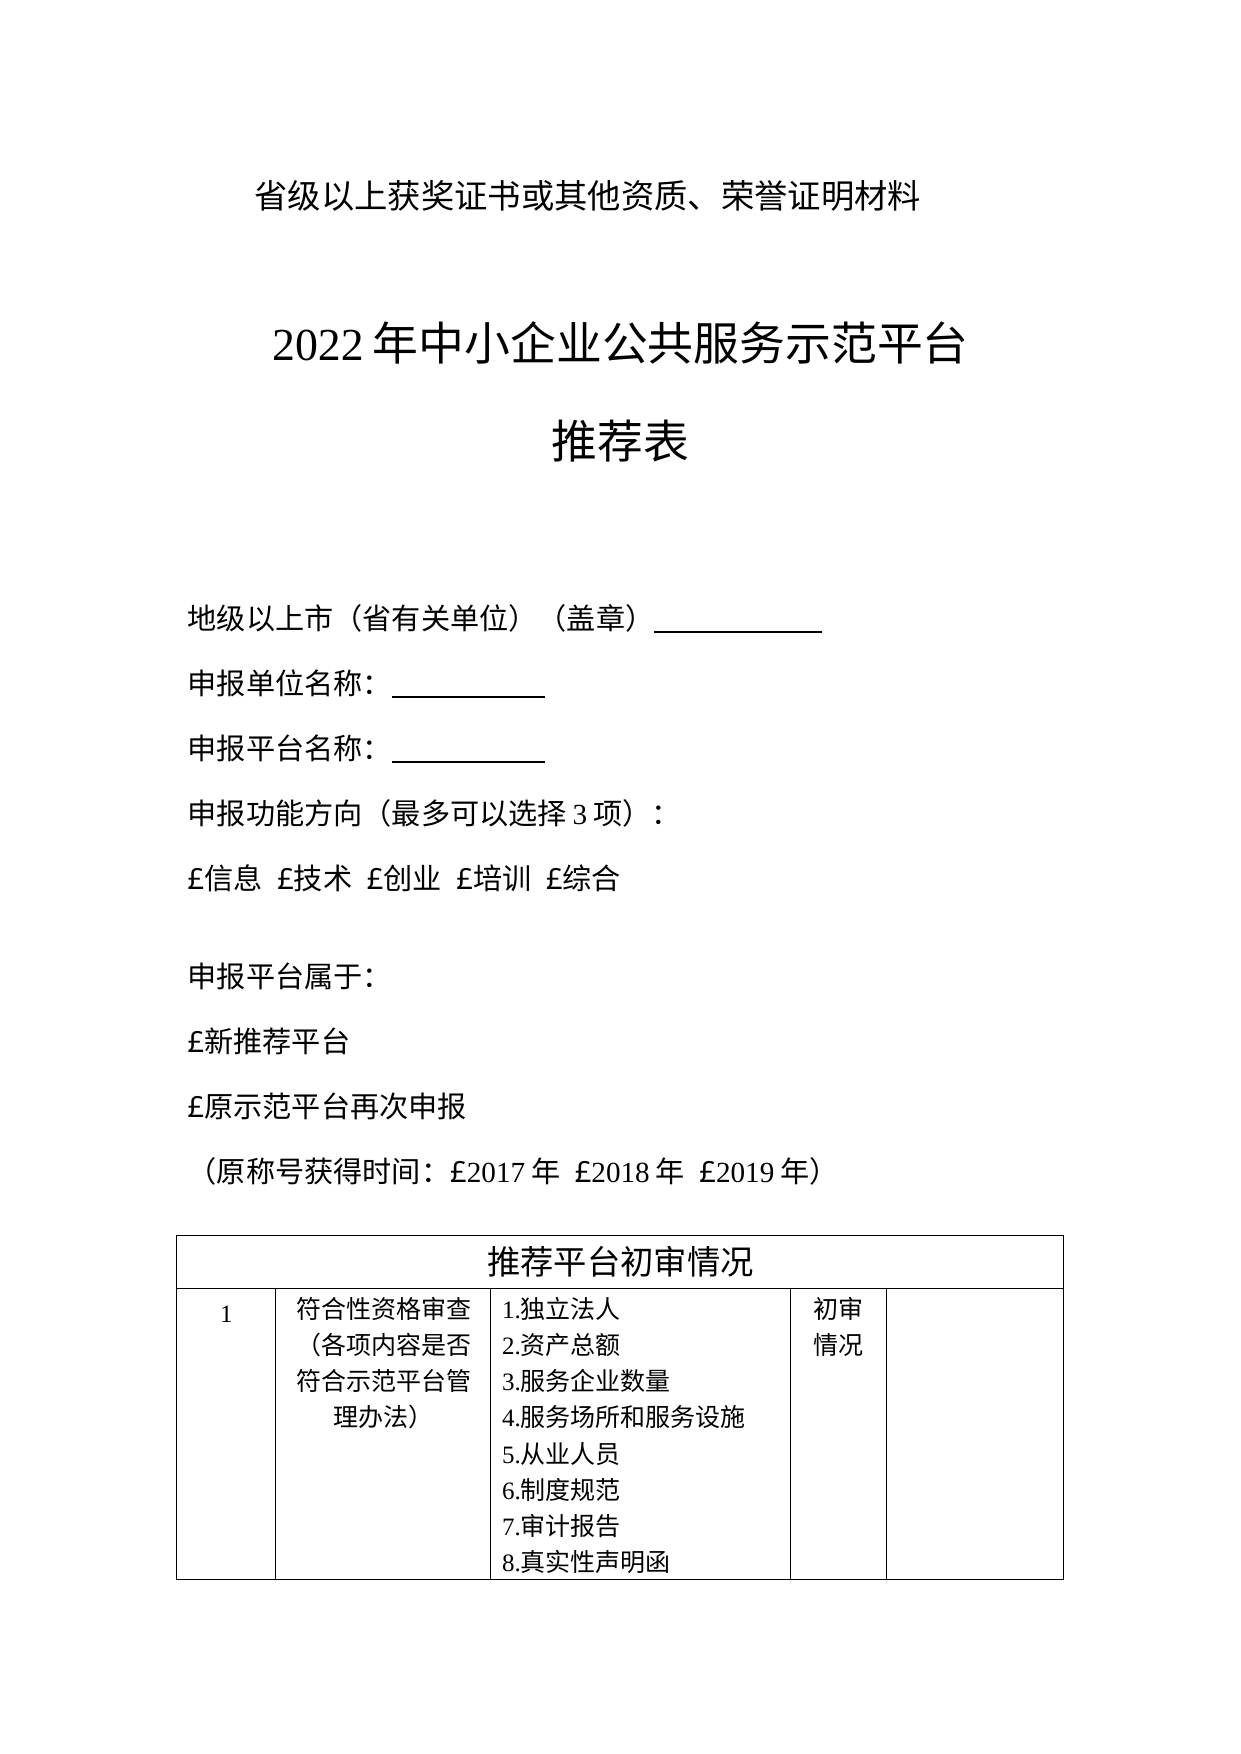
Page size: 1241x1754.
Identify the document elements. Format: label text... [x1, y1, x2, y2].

text 申报单位名称： [187, 649, 1053, 714]
text £信息 £技术 £创业 £培训 £综合 [187, 844, 1053, 909]
text 申报平台属于： [187, 942, 1053, 1007]
list 省级以上获奖证书或其他资质、荣誉证明材料 [187, 162, 1053, 227]
table_cell 1 [177, 1289, 275, 1579]
text 2022年中小企业公共服务示范平台 [187, 292, 1053, 389]
text 推荐表 [187, 389, 1053, 487]
text 申报平台名称： [187, 714, 1053, 779]
text 地级以上市（省有关单位）（盖章） [187, 584, 1053, 649]
text £新推荐平台 [187, 1007, 1053, 1072]
text £原示范平台再次申报 [187, 1072, 1053, 1137]
table_header 推荐平台初审情况 [177, 1236, 1063, 1288]
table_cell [491, 1289, 789, 1579]
text （原称号获得时间：£2017年 £2018年 £2019年） [187, 1137, 1053, 1202]
table_cell 初审情况 [791, 1289, 886, 1579]
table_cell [276, 1289, 490, 1579]
text 申报功能方向（最多可以选择3项）： [187, 779, 1053, 844]
table_cell [887, 1289, 1063, 1579]
